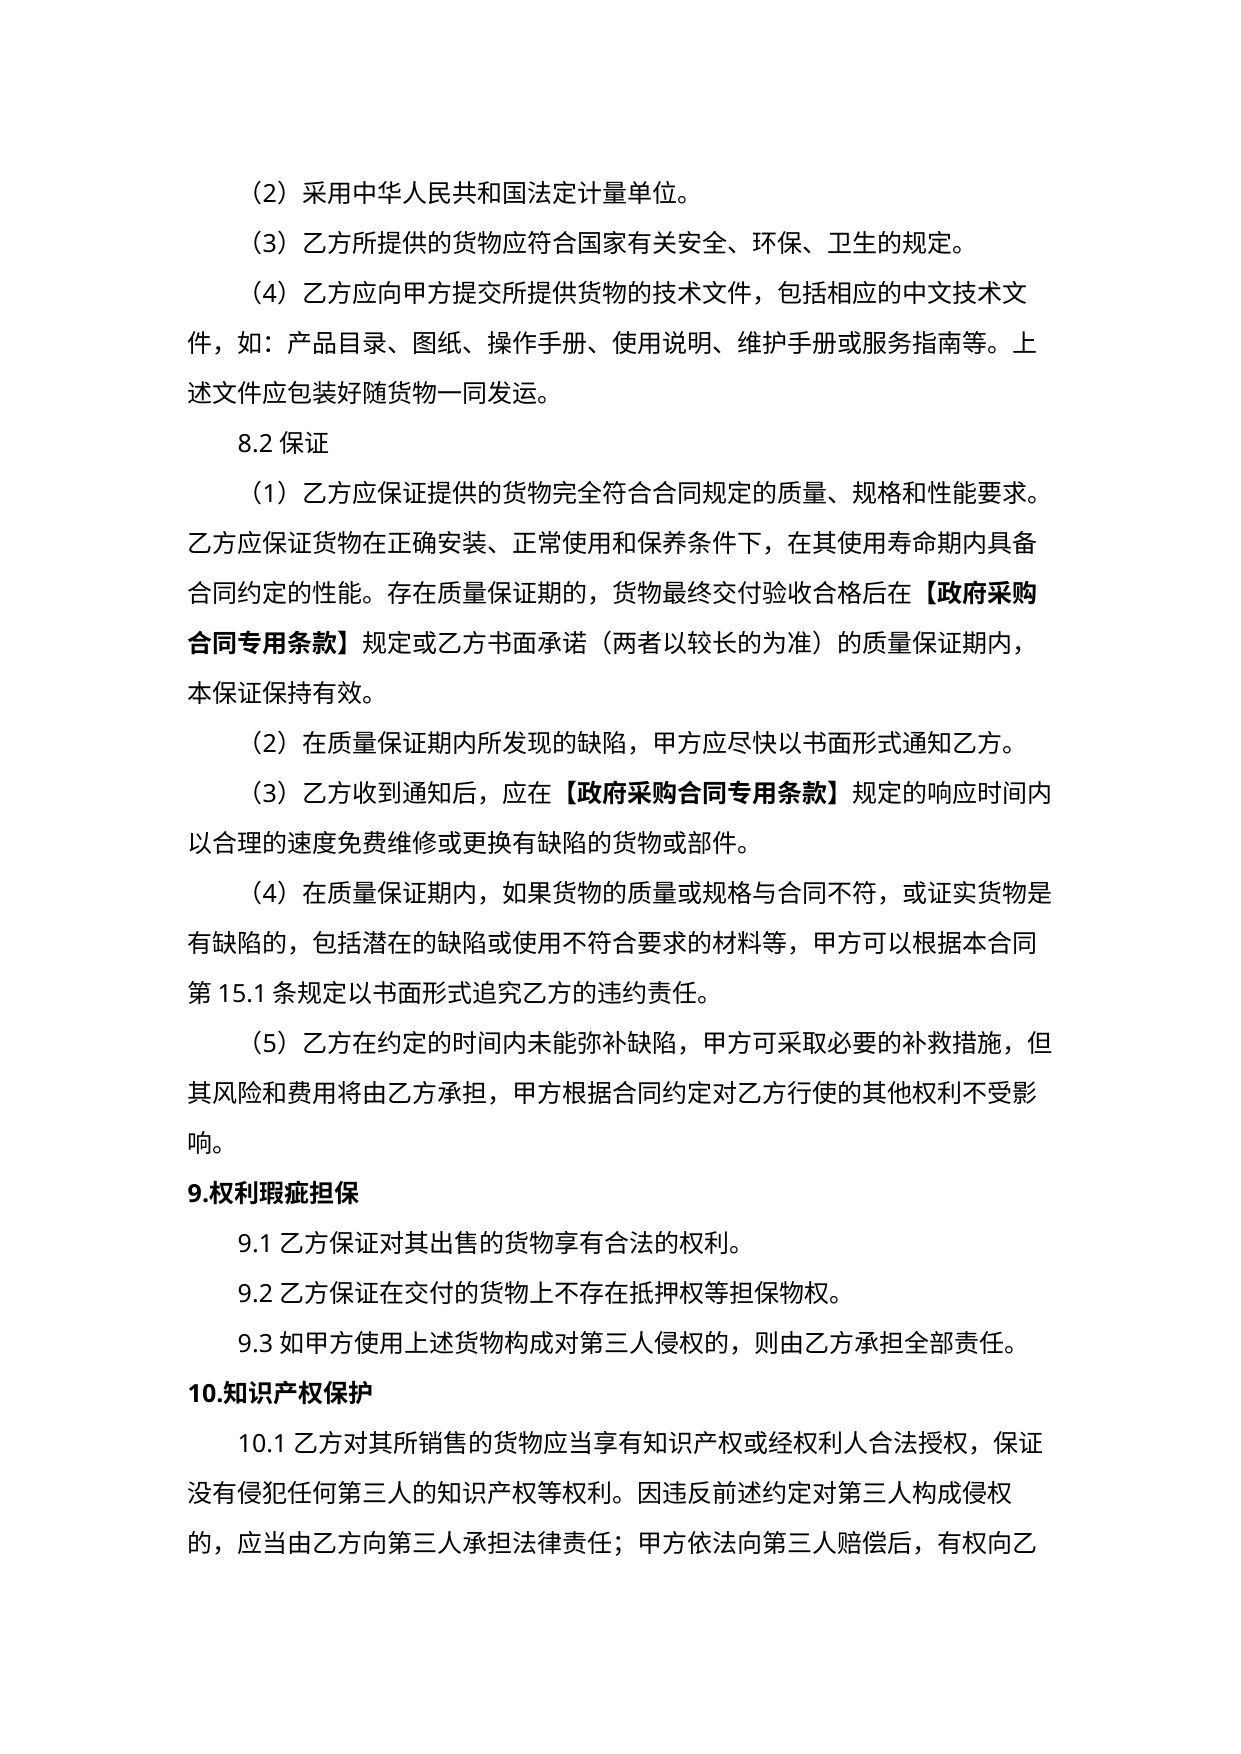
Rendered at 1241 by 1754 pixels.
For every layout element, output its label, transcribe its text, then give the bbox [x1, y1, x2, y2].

text （5）乙方在约定的时间内未能弥补缺陷，甲方可采取必要的补救措施，但其风险和费用将由乙方承担，甲方根据合同约定对乙方行使的其他权利不受影响。 [187, 1012, 1053, 1162]
text （3）乙方收到通知后，应在【政府采购合同专用条款】规定的响应时间内以合理的速度免费维修或更换有缺陷的货物或部件。 [187, 762, 1053, 862]
text （4）在质量保证期内，如果货物的质量或规格与合同不符，或证实货物是有缺陷的，包括潜在的缺陷或使用不符合要求的材料等，甲方可以根据本合同第15.1条规定以书面形式追究乙方的违约责任。 [187, 862, 1053, 1012]
text 9.1 乙方保证对其出售的货物享有合法的权利。 [187, 1212, 1053, 1262]
text 9.权利瑕疵担保 [187, 1162, 1053, 1212]
text （4）乙方应向甲方提交所提供货物的技术文件，包括相应的中文技术文件，如：产品目录、图纸、操作手册、使用说明、维护手册或服务指南等。上述文件应包装好随货物一同发运。 [187, 262, 1053, 412]
text （3）乙方所提供的货物应符合国家有关安全、环保、卫生的规定。 [187, 212, 1053, 262]
text 8.2 保证 [187, 412, 1053, 462]
text 10.知识产权保护 [187, 1362, 1053, 1412]
text （1）乙方应保证提供的货物完全符合合同规定的质量、规格和性能要求。乙方应保证货物在正确安装、正常使用和保养条件下，在其使用寿命期内具备合同约定的性能。存在质量保证期的，货物最终交付验收合格后在【政府采购合同专用条款】规定或乙方书面承诺（两者以较长的为准）的质量保证期内，本保证保持有效。 [187, 462, 1053, 712]
text （2）在质量保证期内所发现的缺陷，甲方应尽快以书面形式通知乙方。 [187, 712, 1053, 762]
text （2）采用中华人民共和国法定计量单位。 [187, 162, 1053, 212]
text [187, 1412, 1053, 1562]
text 9.3 如甲方使用上述货物构成对第三人侵权的，则由乙方承担全部责任。 [187, 1312, 1053, 1362]
text 9.2 乙方保证在交付的货物上不存在抵押权等担保物权。 [187, 1262, 1053, 1312]
